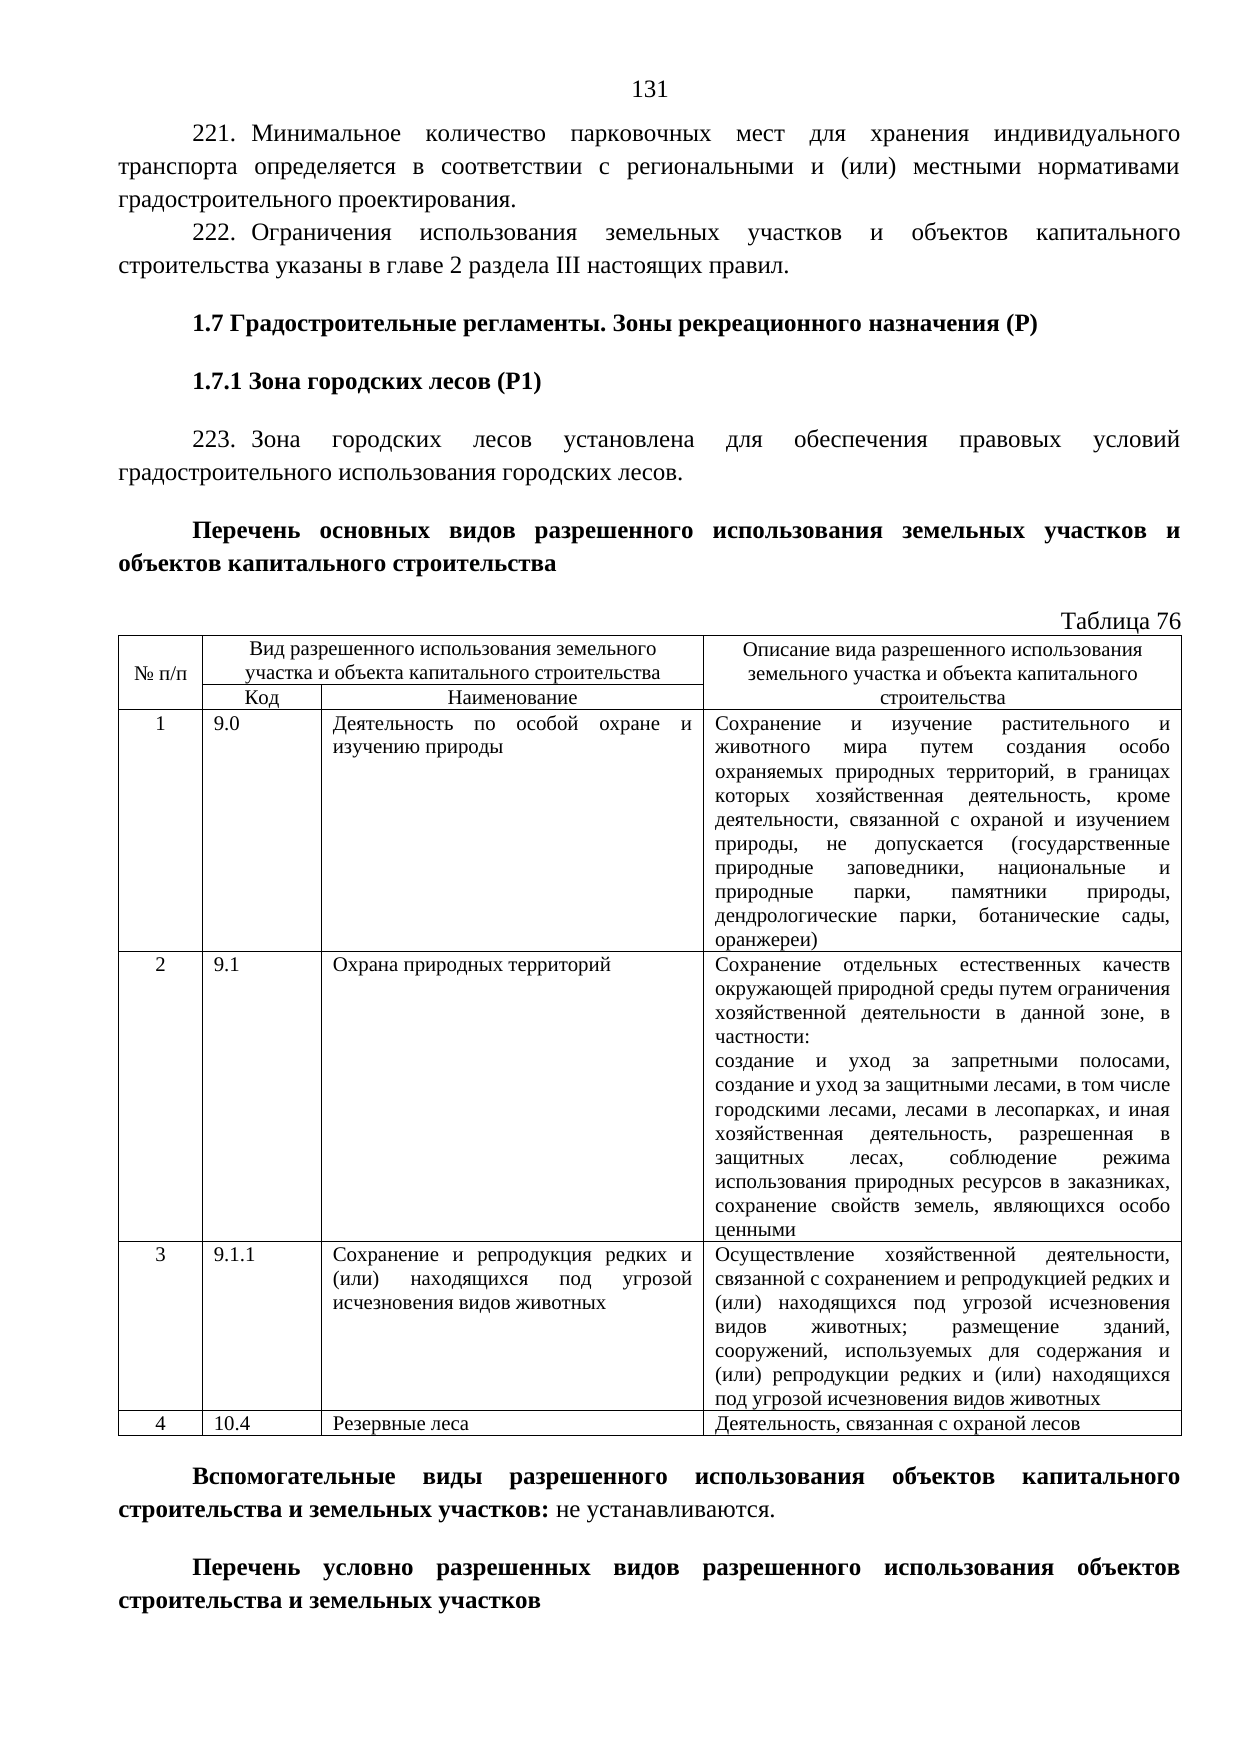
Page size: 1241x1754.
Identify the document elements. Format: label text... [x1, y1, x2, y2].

list Перечень основных видов разрешенного использования земельных участков и объектов капитального строительства [118, 515, 1181, 577]
text Вспомогательные виды разрешенного использования объектов капитального строительства и земельных участков: не устанавливаются. [118, 1461, 1181, 1523]
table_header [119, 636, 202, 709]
subtitle 1.7.1 Зона городских лесов (Р1) [118, 366, 1181, 395]
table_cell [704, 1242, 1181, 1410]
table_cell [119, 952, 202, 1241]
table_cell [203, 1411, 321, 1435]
subtitle 1.7 Градостроительные регламенты. Зоны рекреационного назначения (Р) [118, 308, 1181, 337]
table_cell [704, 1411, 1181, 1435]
list Зона городских лесов установлена для обеспечения правовых условий градостроительного использования городских лесов. [118, 424, 1181, 486]
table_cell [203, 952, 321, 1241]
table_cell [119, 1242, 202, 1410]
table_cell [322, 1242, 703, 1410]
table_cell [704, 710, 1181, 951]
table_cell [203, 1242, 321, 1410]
list Ограничения использования земельных участков и объектов капитального строительства указаны в главе 2 раздела III настоящих правил. [118, 217, 1181, 279]
text Таблица 76 [192, 606, 1181, 635]
list Перечень условно разрешенных видов разрешенного использования объектов строительства и земельных участков [118, 1552, 1181, 1614]
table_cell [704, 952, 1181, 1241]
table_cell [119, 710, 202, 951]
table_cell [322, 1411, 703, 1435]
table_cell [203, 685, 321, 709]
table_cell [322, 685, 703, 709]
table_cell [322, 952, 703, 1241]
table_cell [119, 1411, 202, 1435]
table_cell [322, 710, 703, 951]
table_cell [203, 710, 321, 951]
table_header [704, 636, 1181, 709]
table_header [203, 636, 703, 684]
list Минимальное количество парковочных мест для хранения индивидуального транспорта определяется в соответствии с региональными и (или) местными нормативами градостроительного проектирования. [118, 118, 1181, 213]
